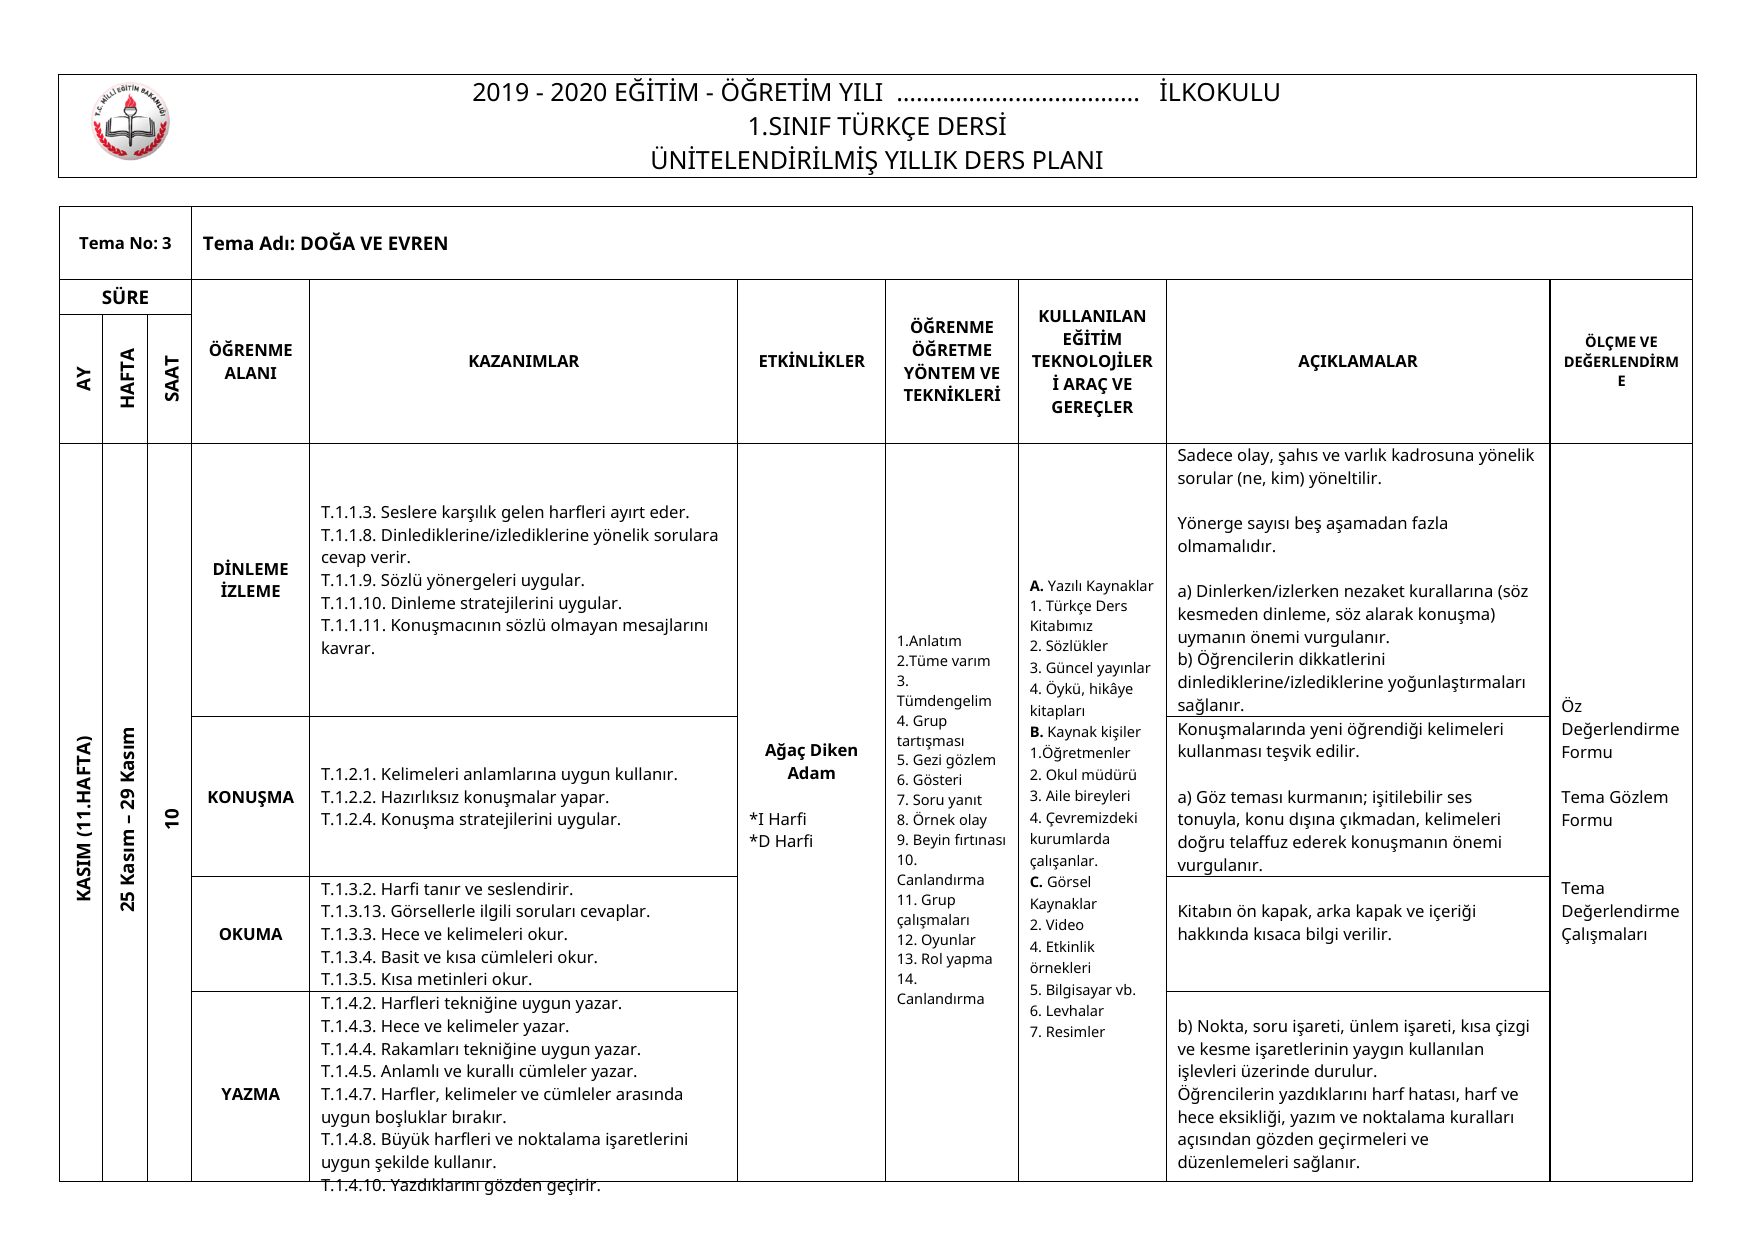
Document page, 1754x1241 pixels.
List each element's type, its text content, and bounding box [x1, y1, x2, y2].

table_cell DİNLEME İZLEME [192, 444, 309, 716]
table_cell Ağaç Diken Adam *I Harfi *D Harfi [738, 444, 885, 1181]
table_cell KASIM (11.HAFTA) [60, 444, 102, 1181]
table_cell 25 Kasım – 29 Kasım [103, 444, 147, 1181]
table_cell b) Nokta, soru işareti, ünlem işareti, kısa çizgi ve kesme işaretlerinin yaygın kullanılan işlevleri üzerinde durulur. Öğrencilerin yazdıklarını harf hatası, harf ve hece eksikliği, yazım ve noktalama kuralları açısından gözden geçirmeleri ve düzenlemeleri sağlanır. [1167, 992, 1549, 1181]
table_cell 1.Anlatım 2.Tüme varım 3. Tümdengelim 4. Grup tartışması 5. Gezi gözlem 6. Gösteri 7. Soru yanıt 8. Örnek olay 9. Beyin fırtınası 10. Canlandırma 11. Grup çalışmaları 12. Oyunlar 13. Rol yapma 14. Canlandırma [886, 444, 1018, 1181]
table_cell KULLANILAN EĞİTİM TEKNOLOJİLERİ ARAÇ VE GEREÇLER [1019, 280, 1166, 443]
table_header Tema No: 3 [60, 207, 191, 279]
table_cell T.1.3.2. Harfi tanır ve seslendirir. T.1.3.13. Görsellerle ilgili soruları cevaplar. T.1.3.3. Hece ve kelimeleri okur. T.1.3.4. Basit ve kısa cümleleri okur. T.1.3.5. Kısa metinleri okur. [310, 877, 737, 991]
table_cell YAZMA [192, 992, 309, 1181]
table_cell SAAT [148, 315, 191, 443]
table_cell KAZANIMLAR [310, 280, 737, 443]
table_cell ÖĞRENME ÖĞRETME YÖNTEM VE TEKNİKLERİ [886, 280, 1018, 443]
table_cell SÜRE [60, 280, 191, 314]
table_cell Kitabın ön kapak, arka kapak ve içeriği hakkında kısaca bilgi verilir. [1167, 877, 1549, 991]
table_cell T.1.2.1. Kelimeleri anlamlarına uygun kullanır. T.1.2.2. Hazırlıksız konuşmalar yapar. T.1.2.4. Konuşma stratejilerini uygular. [310, 717, 737, 876]
table_header Tema Adı: DOĞA VE EVREN [192, 207, 1692, 279]
table_cell AY [60, 315, 102, 443]
picture [85, 77, 175, 167]
table_cell Öz Değerlendirme Formu Tema Gözlem Formu Tema Değerlendirme Çalışmaları [1551, 444, 1692, 1181]
table_cell ETKİNLİKLER [738, 280, 885, 443]
table_cell T.1.1.3. Seslere karşılık gelen harfleri ayırt eder. T.1.1.8. Dinlediklerine/izlediklerine yönelik sorulara cevap verir. T.1.1.9. Sözlü yönergeleri uygular. T.1.1.10. Dinleme stratejilerini uygular. T.1.1.11. Konuşmacının sözlü olmayan mesajlarını kavrar. [310, 444, 737, 716]
table_cell ÖĞRENME ALANI [192, 280, 309, 443]
table_cell Sadece olay, şahıs ve varlık kadrosuna yönelik sorular (ne, kim) yöneltilir. Yönerge sayısı beş aşamadan fazla olmamalıdır. a) Dinlerken/izlerken nezaket kurallarına (söz kesmeden dinleme, söz alarak konuşma) uymanın önemi vurgulanır. b) Öğrencilerin dikkatlerini dinlediklerine/izlediklerine yoğunlaştırmaları sağlanır. [1167, 444, 1549, 716]
table_cell T.1.4.2. Harfleri tekniğine uygun yazar. T.1.4.3. Hece ve kelimeler yazar. T.1.4.4. Rakamları tekniğine uygun yazar. T.1.4.5. Anlamlı ve kurallı cümleler yazar. T.1.4.7. Harfler, kelimeler ve cümleler arasında uygun boşluklar bırakır. T.1.4.8. Büyük harfleri ve noktalama işaretlerini uygun şekilde kullanır. T.1.4.10. Yazdıklarını gözden geçirir. [310, 992, 737, 1181]
table_cell 10 [148, 444, 191, 1181]
table_cell ÖLÇME VE DEĞERLENDİRME [1551, 280, 1692, 443]
table_cell A. Yazılı Kaynaklar 1. Türkçe Ders Kitabımız 2. Sözlükler 3. Güncel yayınlar 4. Öykü, hikâye kitapları B. Kaynak kişiler 1.Öğretmenler 2. Okul müdürü 3. Aile bireyleri 4. Çevremizdeki kurumlarda çalışanlar. C. Görsel Kaynaklar 2. Video 4. Etkinlik örnekleri 5. Bilgisayar vb. 6. Levhalar 7. Resimler [1019, 444, 1166, 1181]
table_cell OKUMA [192, 877, 309, 991]
table_cell KONUŞMA [192, 717, 309, 876]
table_cell HAFTA [103, 315, 147, 443]
table_cell Konuşmalarında yeni öğrendiği kelimeleri kullanması teşvik edilir. a) Göz teması kurmanın; işitilebilir ses tonuyla, konu dışına çıkmadan, kelimeleri doğru telaffuz ederek konuşmanın önemi vurgulanır. [1167, 717, 1549, 876]
table_cell AÇIKLAMALAR [1167, 280, 1549, 443]
